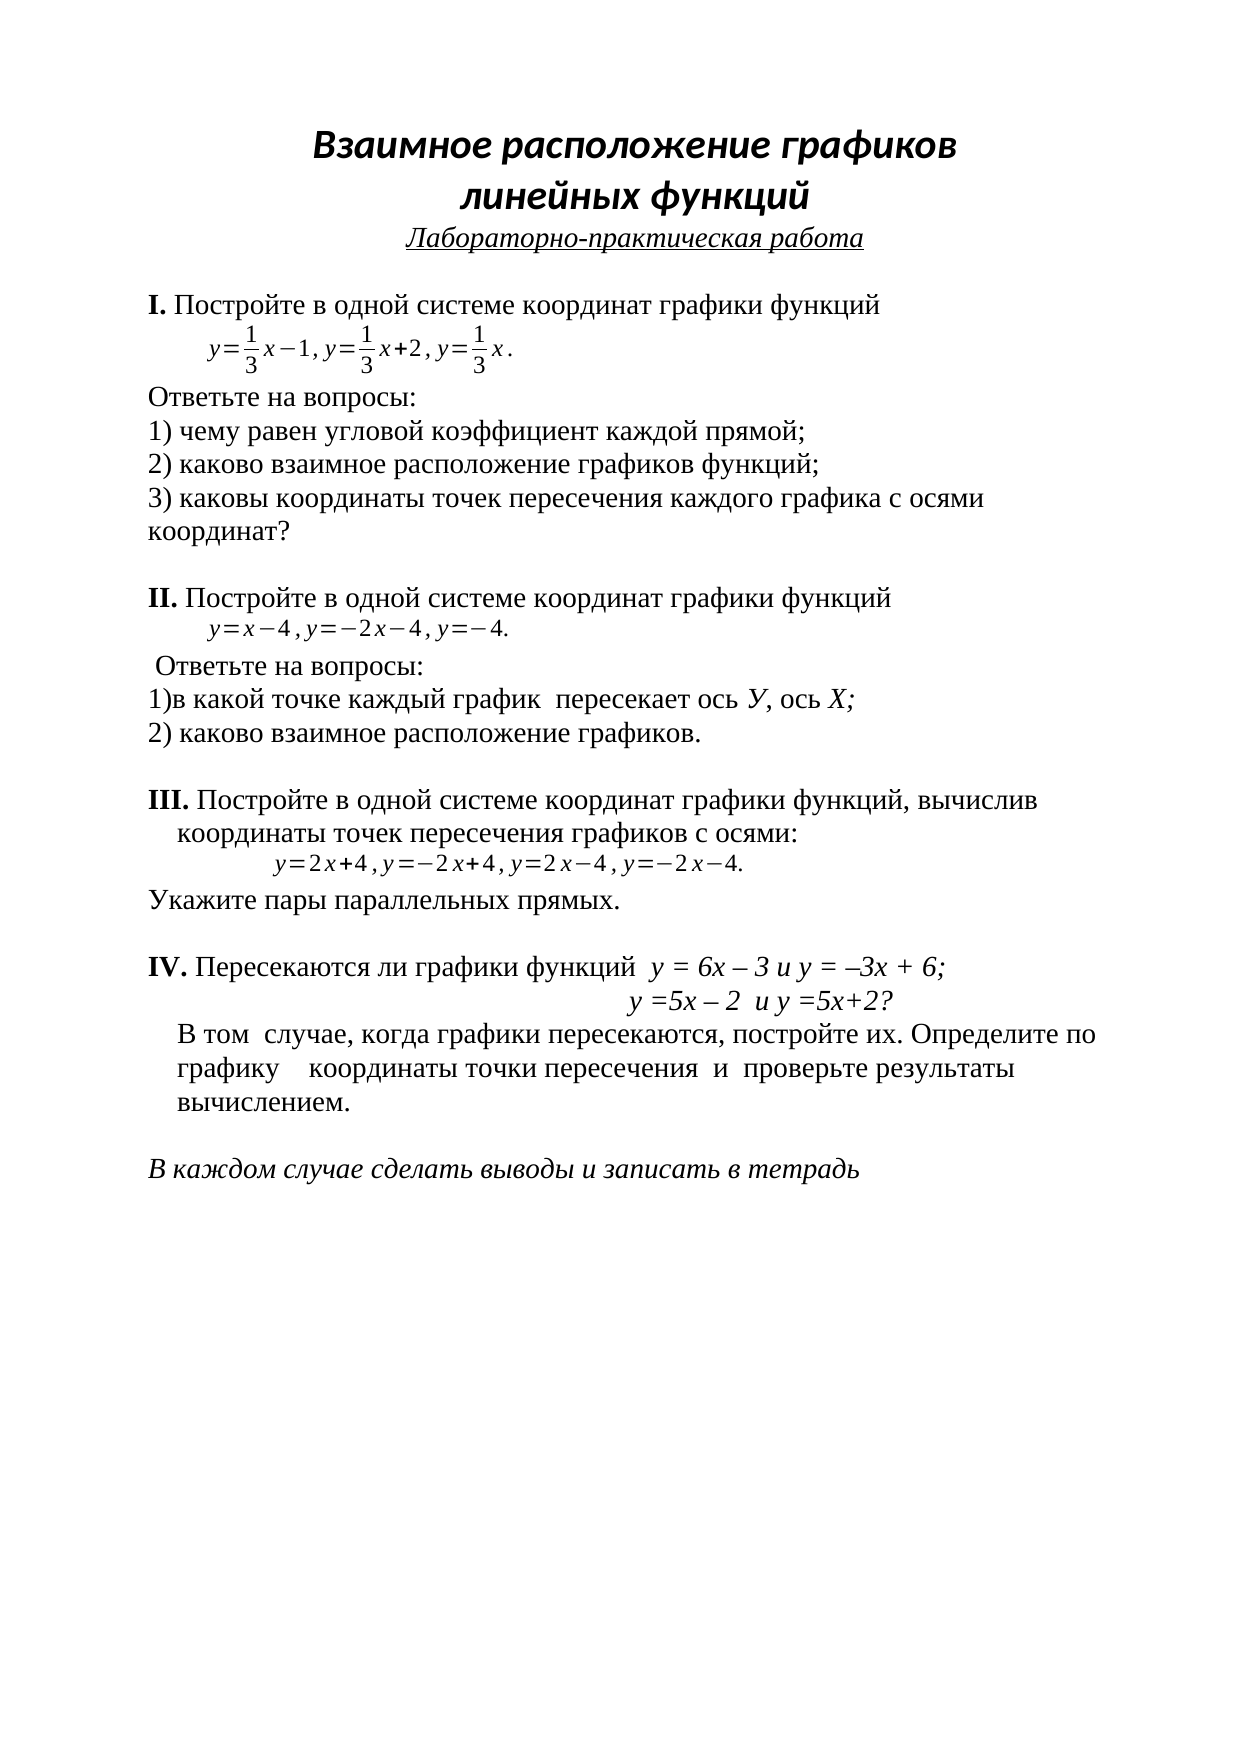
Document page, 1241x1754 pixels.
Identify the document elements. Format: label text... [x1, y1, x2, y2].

text 2) каково взаимное расположение графиков. [148, 715, 1122, 748]
text II. Постройте в одной системе координат графики функций [148, 581, 1122, 614]
text В каждом случае сделать выводы и записать в тетрадь [148, 1151, 1122, 1184]
text 3) каковы координаты точек пересечения каждого графика с осями координат? [148, 480, 1122, 547]
text Ответьте на вопросы: [148, 648, 1122, 681]
text В том случае, когда графики пересекаются, постройте их. Определите по [148, 1017, 1122, 1050]
text у =5х – 2 и у =5х+2? [148, 983, 1122, 1017]
text I. Постройте в одной системе координат графики функций [148, 287, 1122, 320]
text 1)в какой точке каждый график пересекает ось У, ось Х; [148, 681, 1122, 715]
text графику координаты точки пересечения и проверьте результаты [148, 1050, 1122, 1084]
text вычислением. [148, 1084, 1122, 1117]
text Ответьте на вопросы: [148, 379, 1122, 413]
text Взаимное расположение графиков [148, 118, 1122, 169]
text III. Постройте в одной системе координат графики функций, вычислив [148, 782, 1122, 815]
text 1) чему равен угловой коэффициент каждой прямой; [148, 413, 1122, 446]
text Лабораторно-практическая работа [148, 220, 1122, 253]
text 2) каково взаимное расположение графиков функций; [148, 446, 1122, 480]
text координаты точек пересечения графиков с осями: [148, 815, 1122, 849]
text Укажите пары параллельных прямых. [148, 882, 1122, 916]
text линейных функций [148, 169, 1122, 220]
text IV. Пересекаются ли графики функций у = 6х – 3 и у = –3х + 6; [148, 949, 1122, 983]
